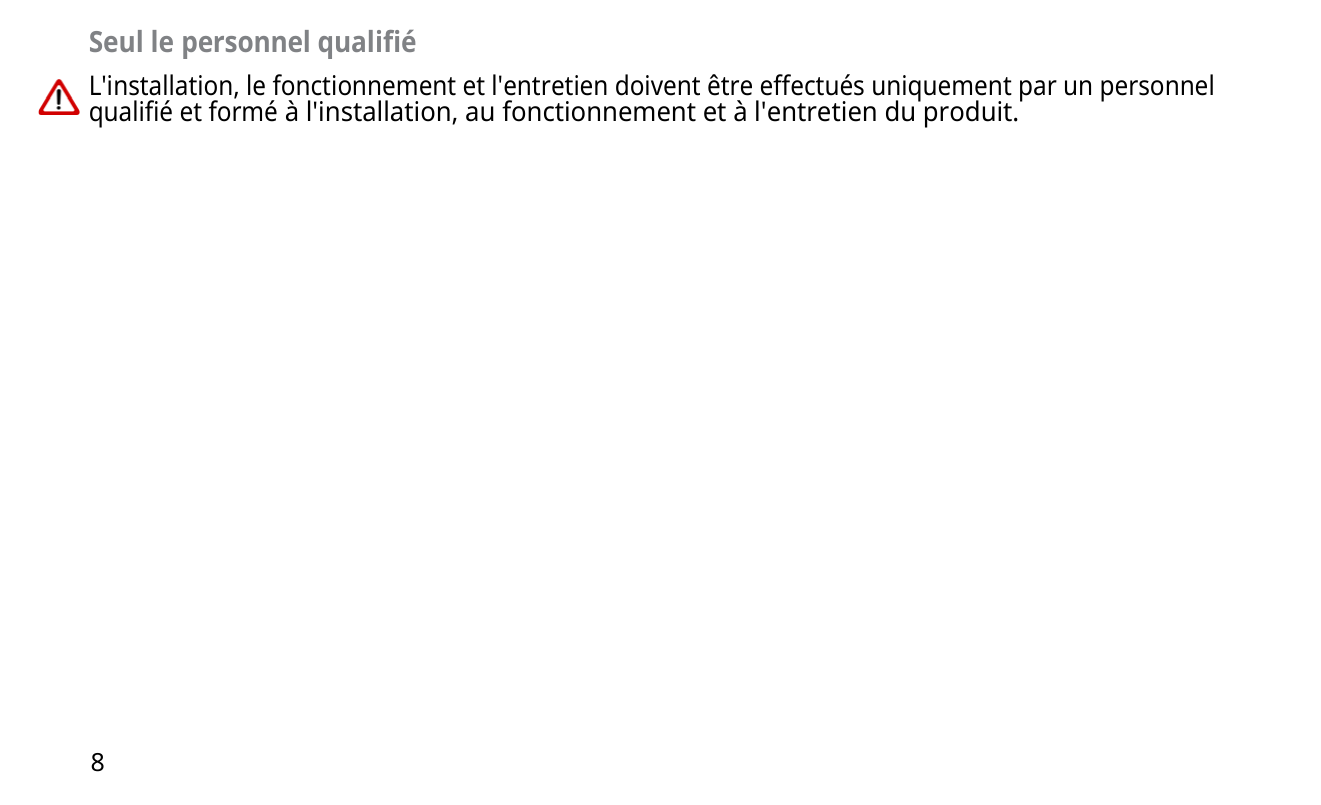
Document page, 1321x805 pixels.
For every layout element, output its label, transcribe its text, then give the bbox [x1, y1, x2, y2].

text L'installation, le fonctionnement et l'entretien doivent être effectués uniquement par un personnel qualifié et formé à l'installation, au fonctionnement et à l'entretien du produit. [88, 72, 1217, 130]
subtitle Seul le personnel qualifié [88, 21, 1258, 61]
picture [38, 79, 80, 115]
